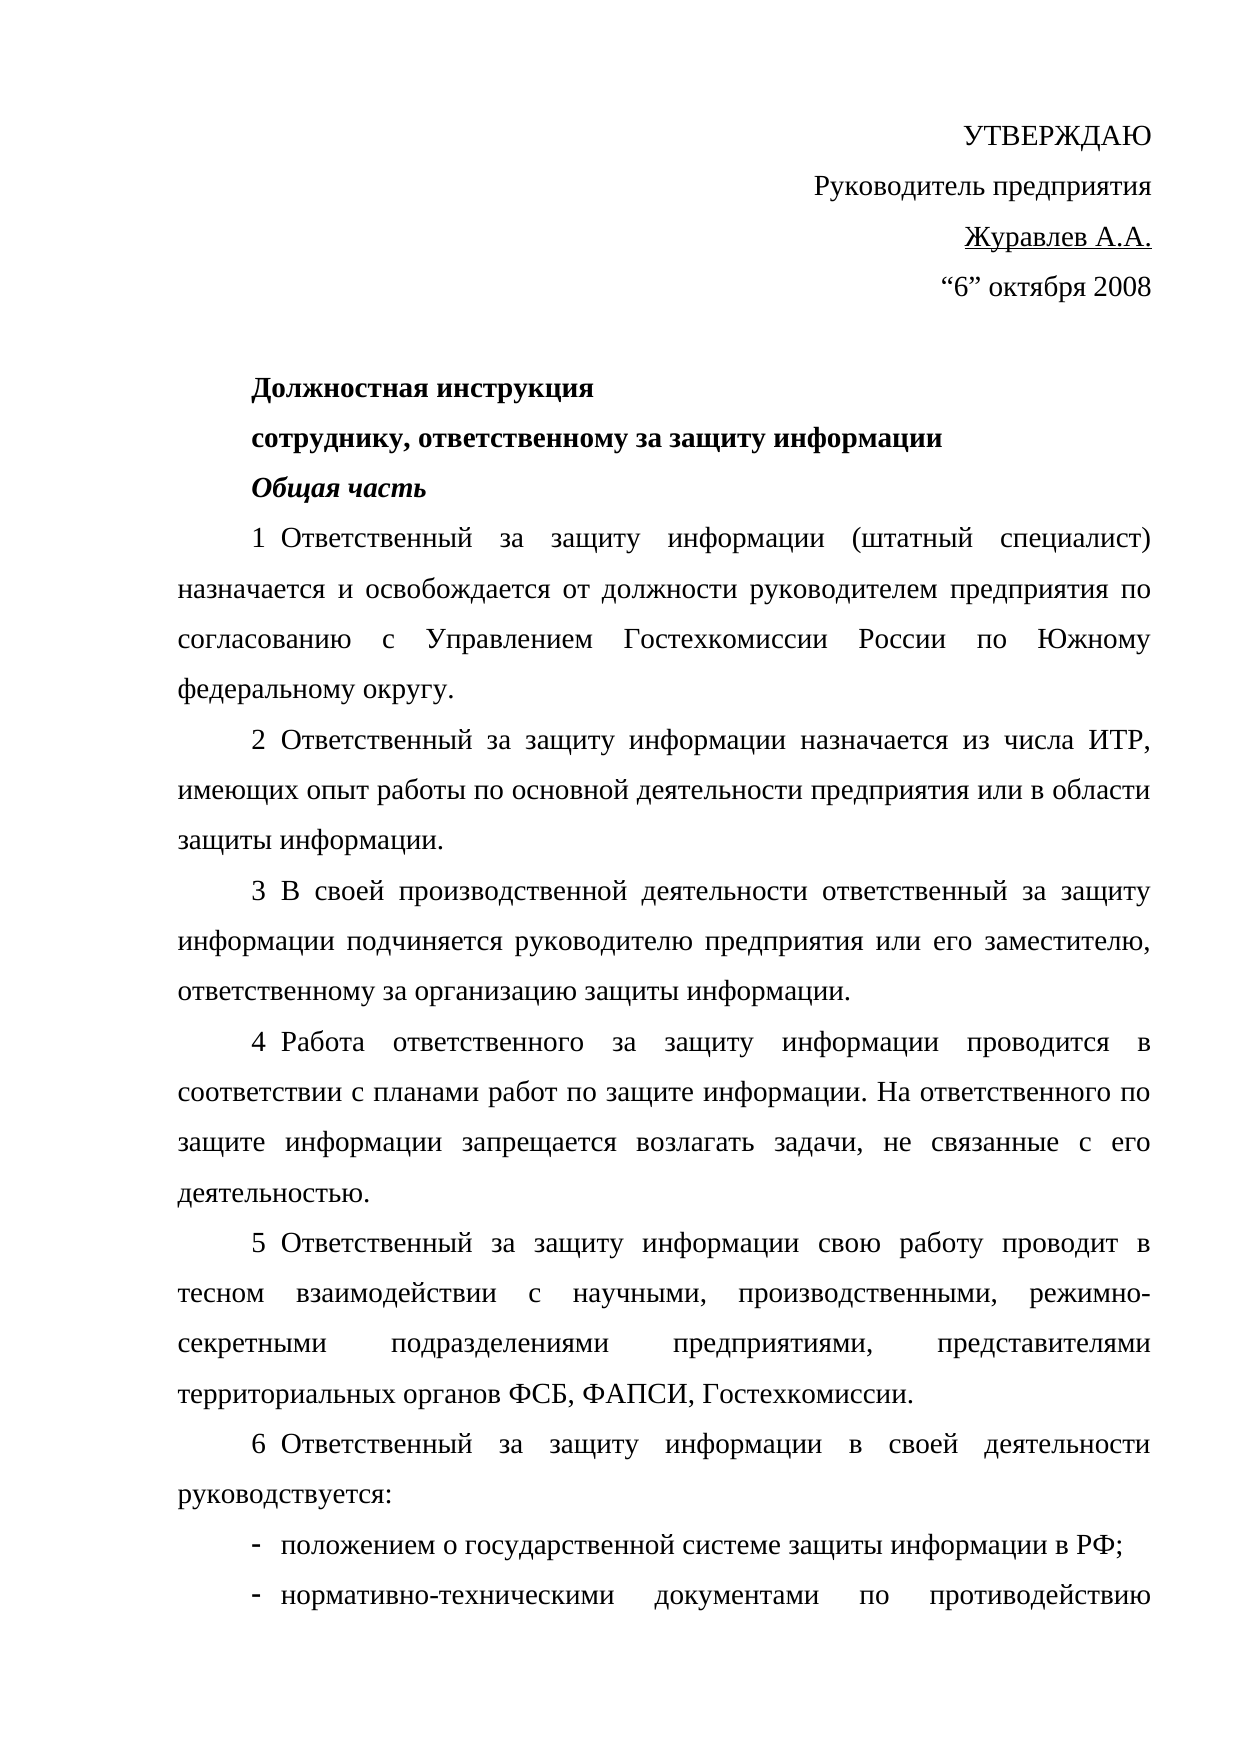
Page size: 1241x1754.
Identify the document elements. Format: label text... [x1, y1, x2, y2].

text Руководитель предприятия [177, 168, 1152, 202]
list Ответственный за защиту информации в своей деятельности руководствуется: [177, 1426, 1152, 1510]
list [177, 1577, 1152, 1611]
list В своей производственной деятельности ответственный за защиту информации подчиняется руководителю предприятия или его заместителю, ответственному за организацию защиты информации. [177, 873, 1152, 1007]
text Общая часть [177, 470, 1152, 504]
text Должностная инструкция [177, 370, 1152, 403]
list Работа ответственного за защиту информации проводится в соответствии с планами работ по защите информации. На ответственного по защите информации запрещается возлагать задачи, не связанные с его деятельностью. [177, 1024, 1152, 1208]
list положением о государственной системе защиты информации в РФ; [177, 1527, 1152, 1561]
text сотруднику, ответственному за защиту информации [177, 420, 1152, 453]
text “6” октября 2008 [177, 269, 1152, 303]
list Ответственный за защиту информации свою работу проводит в тесном взаимодействии с научными, производственными, режимно-секретными подразделениями предприятиями, представителями территориальных органов ФСБ, ФАПСИ, Гостехкомиссии. [177, 1225, 1152, 1409]
text УТВЕРЖДАЮ [177, 118, 1152, 152]
text Журавлев А.А. [177, 219, 1152, 252]
list Ответственный за защиту информации назначается из числа ИТР, имеющих опыт работы по основной деятельности предприятия или в области защиты информации. [177, 722, 1152, 856]
list Ответственный за защиту информации (штатный специалист) назначается и освобождается от должности руководителем предприятия по согласованию с Управлением Гостехкомиссии России по Южному федеральному округу. [177, 521, 1152, 705]
